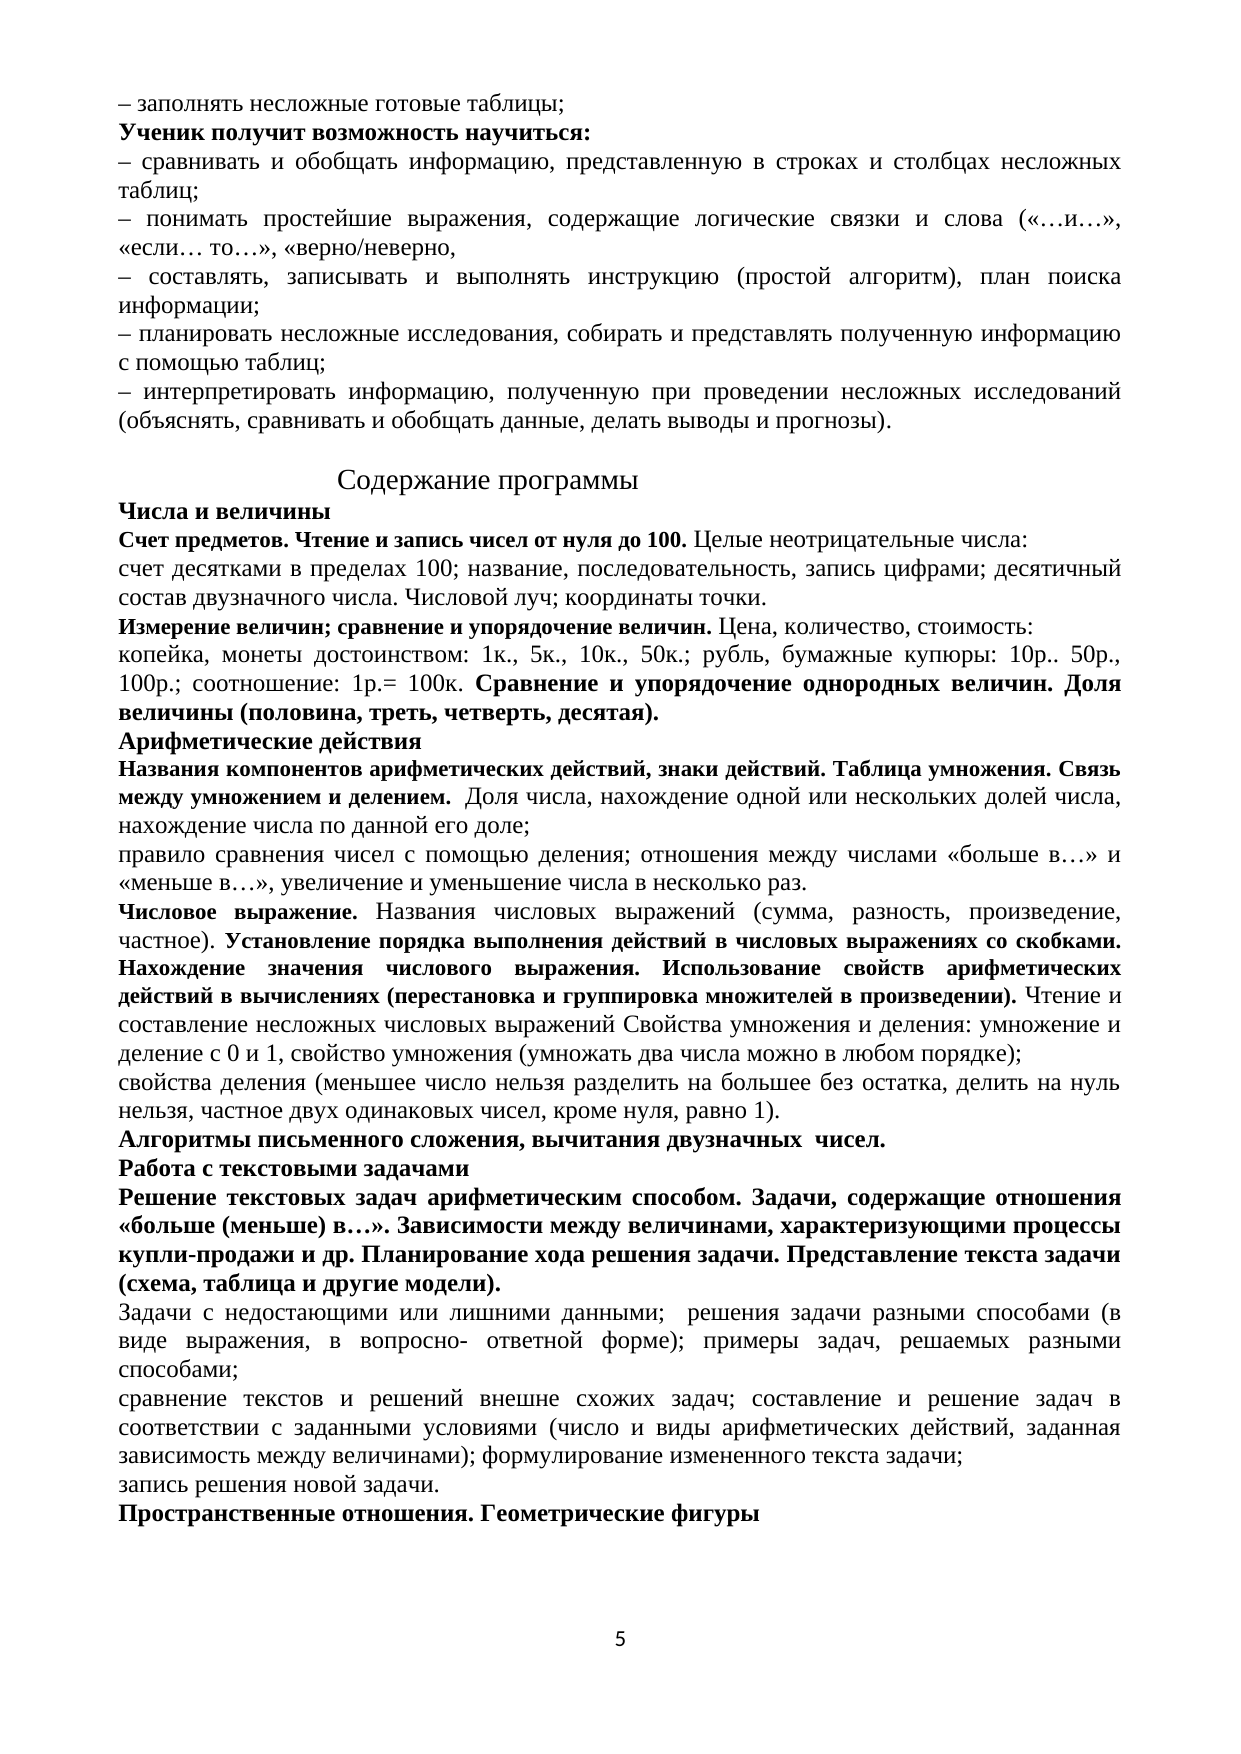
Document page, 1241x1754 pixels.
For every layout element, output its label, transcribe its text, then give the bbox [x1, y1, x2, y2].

text свойства деления (меньшее число нельзя разделить на большее без остатка, делить на нуль нельзя, частное двух одинаковых чисел, кроме нуля, равно 1). [118, 1067, 1122, 1124]
text Числовое выражение. Названия числовых выражений (сумма, разность, произведение, частное). Установление порядка выполнения действий в числовых выражениях со скобками. Нахождение значения числового выражения. Использование свойств арифметических действий в вычислениях (перестановка и группировка множителей в произведении). Чтение и составление несложных числовых выражений Свойства умножения и деления: умножение и деление с 0 и 1, свойство умножения (умножать два числа можно в любом порядке); [118, 896, 1122, 1067]
text Решение текстовых задач арифметическим способом. Задачи, содержащие отношения «больше (меньше) в…». Зависимости между величинами, характеризующими процессы купли-продажи и др. Планирование хода решения задачи. Представление текста задачи (схема, таблица и другие модели). [118, 1182, 1122, 1297]
text сравнение текстов и решений внешне схожих задач; составление и решение задач в соответствии с заданными условиями (число и виды арифметических действий, заданная зависимость между величинами); формулирование измененного текста задачи; [118, 1383, 1122, 1469]
text Пространственные отношения. Геометрические фигуры [118, 1498, 1122, 1527]
text Названия компонентов арифметических действий, знаки действий. Таблица умножения. Связь между умножением и делением. Доля числа, нахождение одной или нескольких долей числа, нахождение числа по данной его доле; [118, 754, 1122, 839]
text – интерпретировать информацию, полученную при проведении несложных исследований (объяснять, сравнивать и обобщать данные, делать выводы и прогнозы). [118, 376, 1122, 433]
text Алгоритмы письменного сложения, вычитания двузначных чисел. [118, 1124, 1122, 1153]
text Счет предметов. Чтение и запись чисел от нуля до 100. Целые неотрицательные числа: [118, 524, 1122, 553]
text счет десятками в пределах 100; название, последовательность, запись цифрами; десятичный состав двузначного числа. Числовой луч; координаты точки. [118, 553, 1122, 611]
text Измерение величин; сравнение и упорядочение величин. Цена, количество, стоимость: [118, 611, 1122, 639]
text Задачи с недостающими или лишними данными; решения задачи разными способами (в виде выражения, в вопросно- ответной форме); примеры задач, решаемых разными способами; [118, 1297, 1122, 1383]
text копейка, монеты достоинством: 1к., 5к., 10к., 50к.; рубль, бумажные купюры: 10р.. 50р., 100р.; соотношение: 1р.= 100к. Сравнение и упорядочение однородных величин. Доля величины (половина, треть, четверть, десятая). [118, 639, 1122, 726]
text – составлять, записывать и выполнять инструкцию (простой алгоритм), план поиска информации; [118, 261, 1122, 318]
text Содержание программы [118, 462, 1121, 496]
text – понимать простейшие выражения, содержащие логические связки и слова («…и…», «если… то…», «верно/неверно, [118, 203, 1122, 261]
text запись решения новой задачи. [118, 1469, 1122, 1498]
text правило сравнения чисел с помощью деления; отношения между числами «больше в…» и «меньше в…», увеличение и уменьшение числа в несколько раз. [118, 839, 1122, 896]
text – сравнивать и обобщать информацию, представленную в строках и столбцах несложных таблиц; [118, 146, 1122, 203]
text Числа и величины [118, 496, 1122, 524]
text Работа с текстовыми задачами [118, 1153, 1122, 1182]
text – заполнять несложные готовые таблицы; [118, 88, 1122, 117]
text – планировать несложные исследования, собирать и представлять полученную информацию с помощью таблиц; [118, 318, 1122, 376]
text Арифметические действия [118, 726, 1122, 754]
text Ученик получит возможность научиться: [118, 117, 1122, 146]
